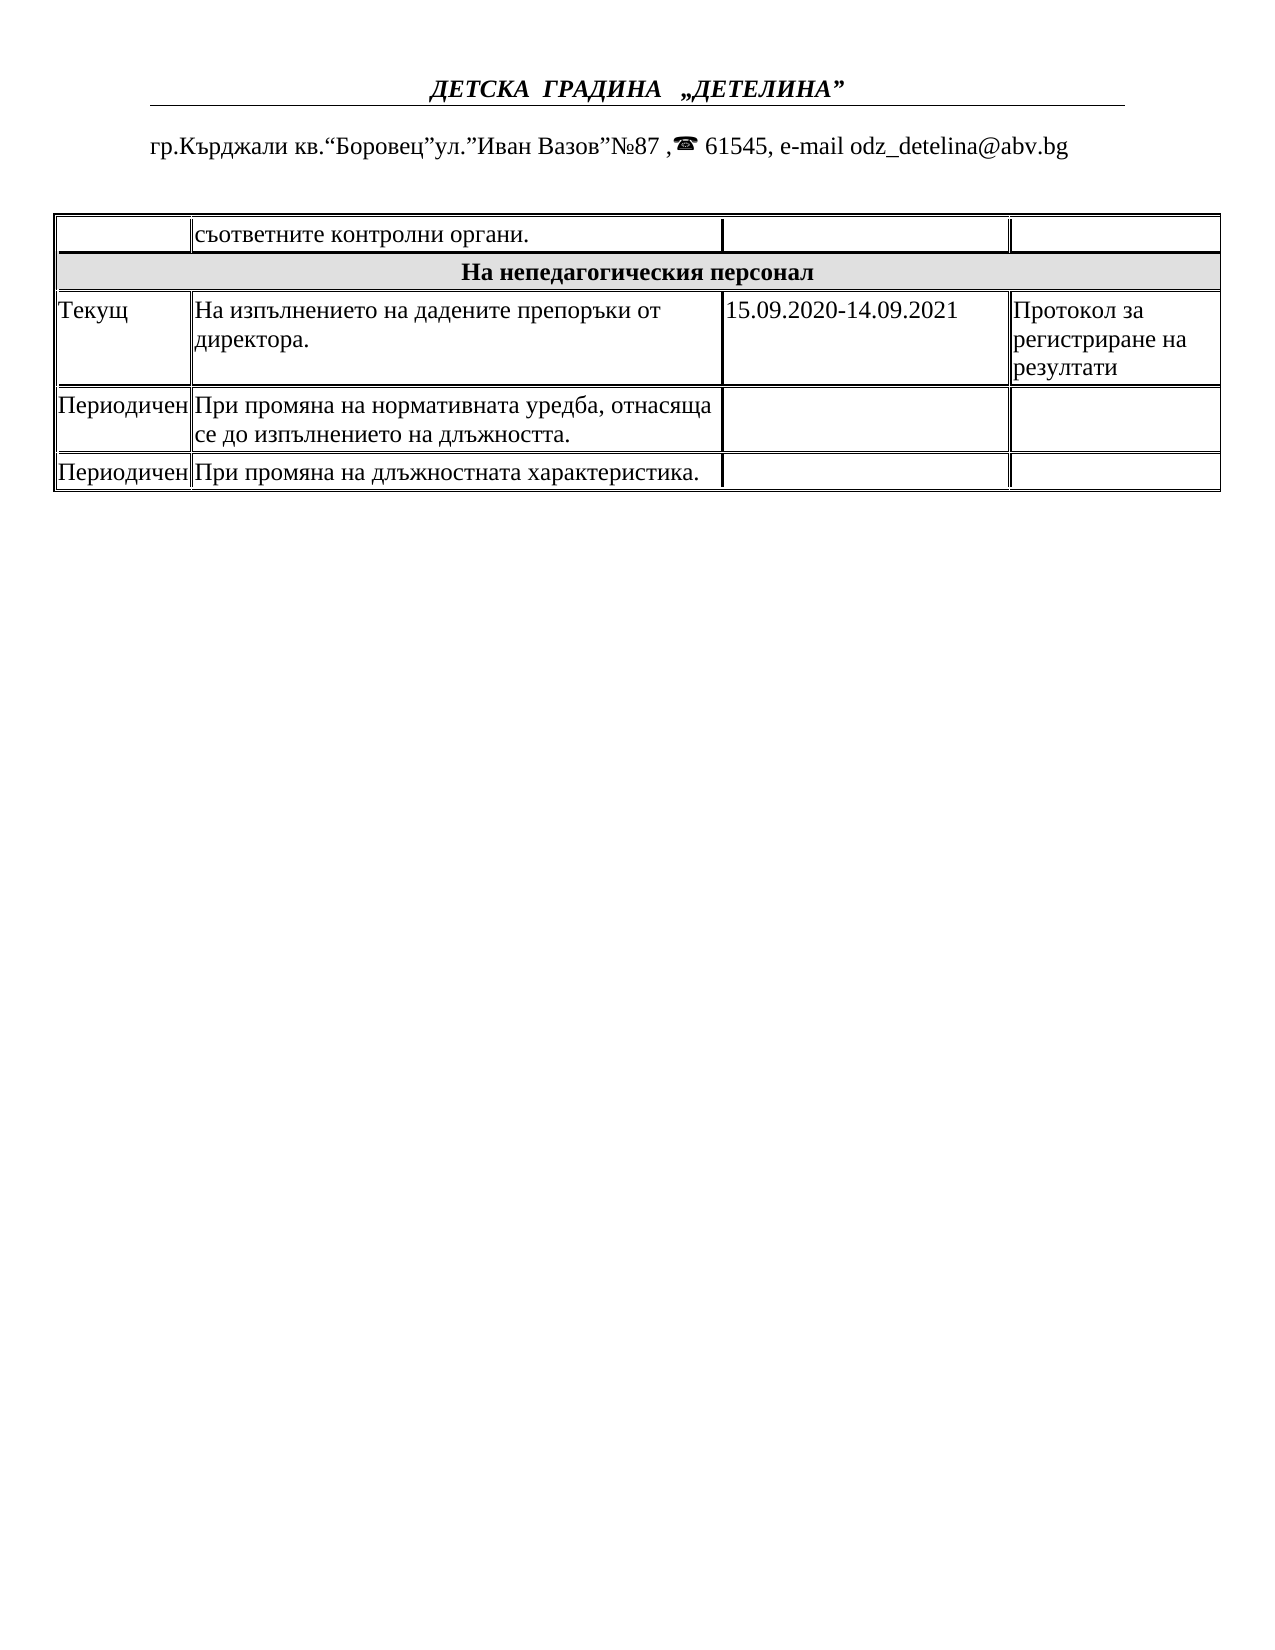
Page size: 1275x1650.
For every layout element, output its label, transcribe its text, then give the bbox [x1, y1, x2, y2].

table_cell Текущ [55, 289, 191, 384]
table_cell При промяна на нормативната уредба, отнасяща се до изпълнението на длъжността. [193, 388, 721, 451]
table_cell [191, 217, 722, 251]
table_cell Протокол за регистриране на резултати [1012, 292, 1220, 384]
table_cell 15.09.2020-14.09.2021 [724, 292, 1008, 384]
table_cell Периодичен [55, 451, 191, 488]
table_cell [1012, 388, 1220, 451]
table_cell [722, 215, 1010, 251]
table_cell Периодичен [57, 384, 190, 451]
table_cell На непедагогическия персонал [57, 251, 1220, 289]
table_cell [1010, 217, 1220, 251]
table_cell [722, 451, 1010, 488]
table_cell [193, 292, 721, 384]
table_cell [724, 388, 1008, 451]
table_cell [57, 217, 191, 251]
table_cell При промяна на длъжностната характеристика. [191, 454, 722, 488]
table_cell [1010, 454, 1220, 488]
